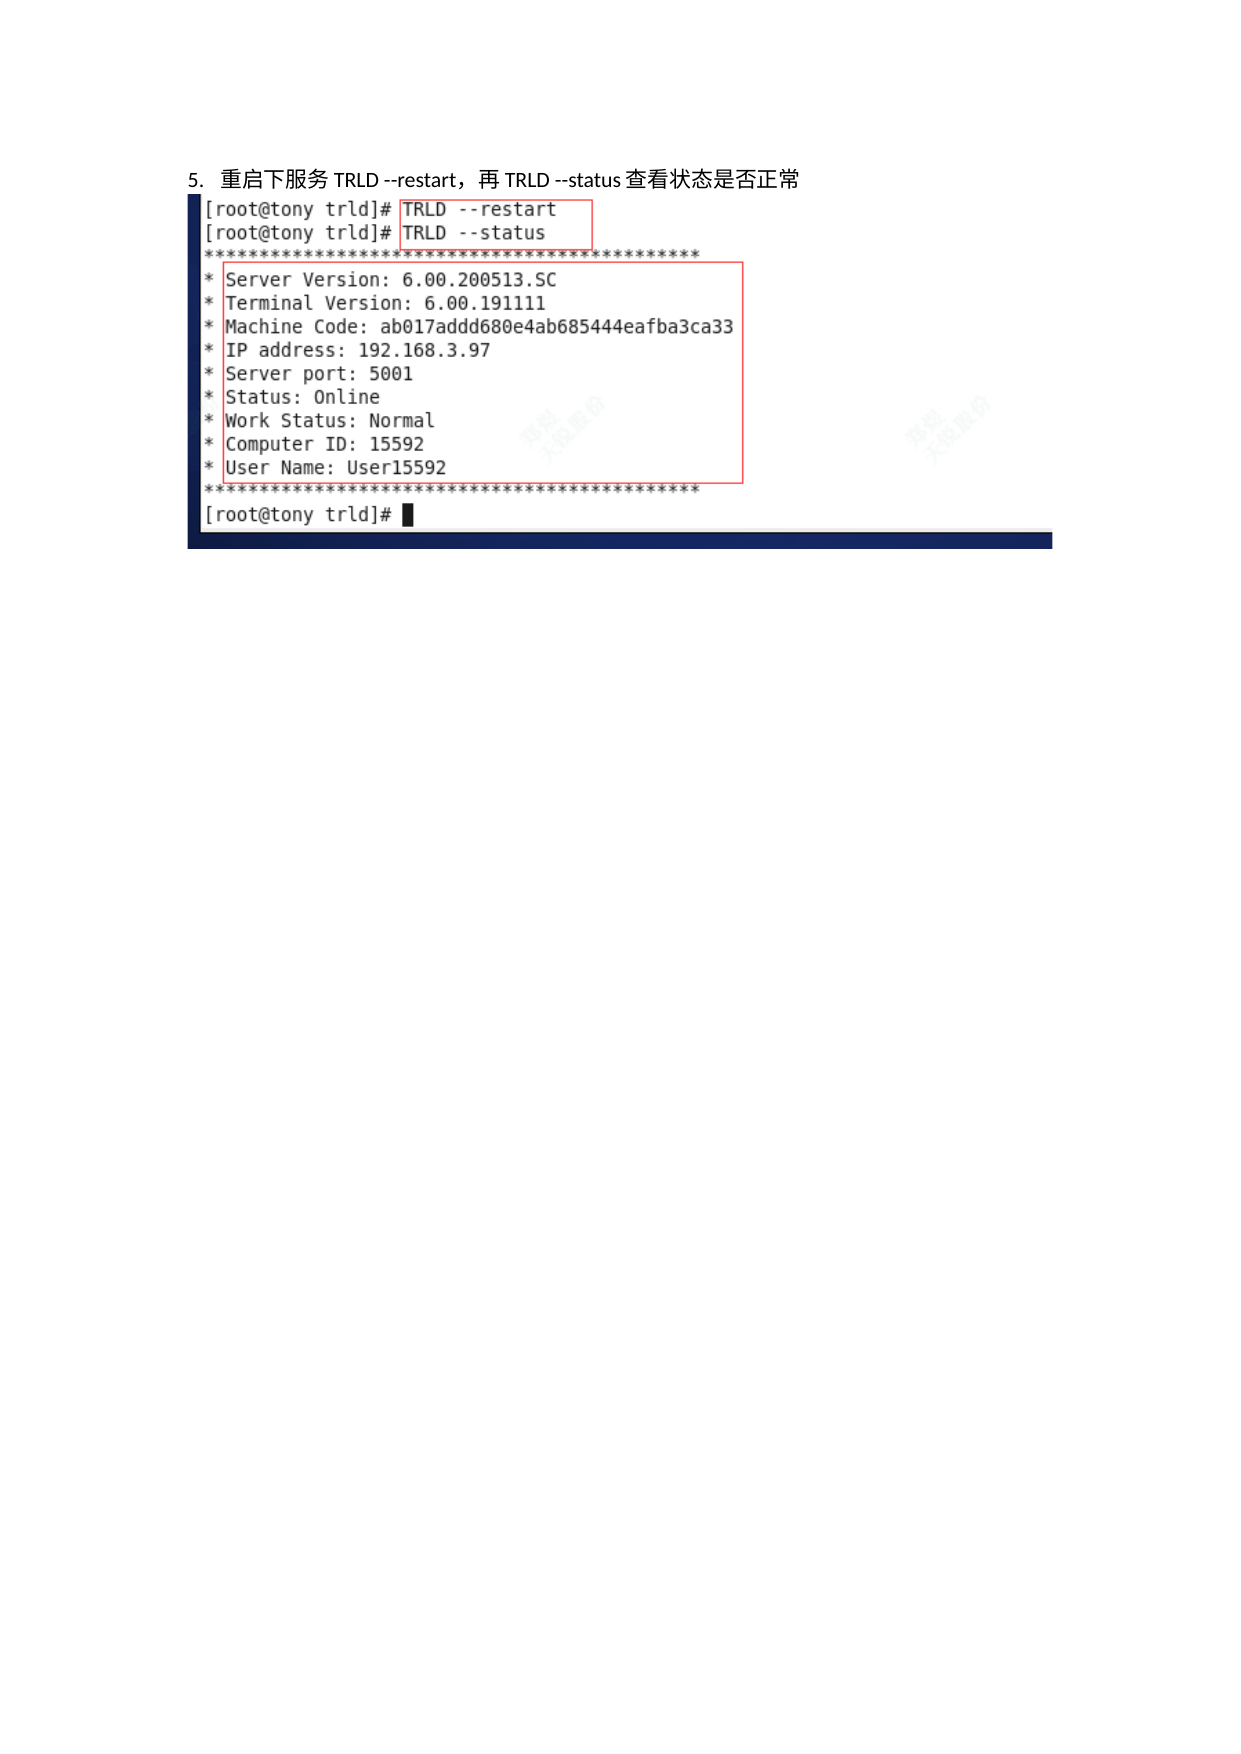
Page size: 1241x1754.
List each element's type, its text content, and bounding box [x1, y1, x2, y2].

picture [187, 194, 1053, 549]
list 重启下服务TRLD --restart，再TRLD --status查看状态是否正常 [187, 162, 1053, 194]
